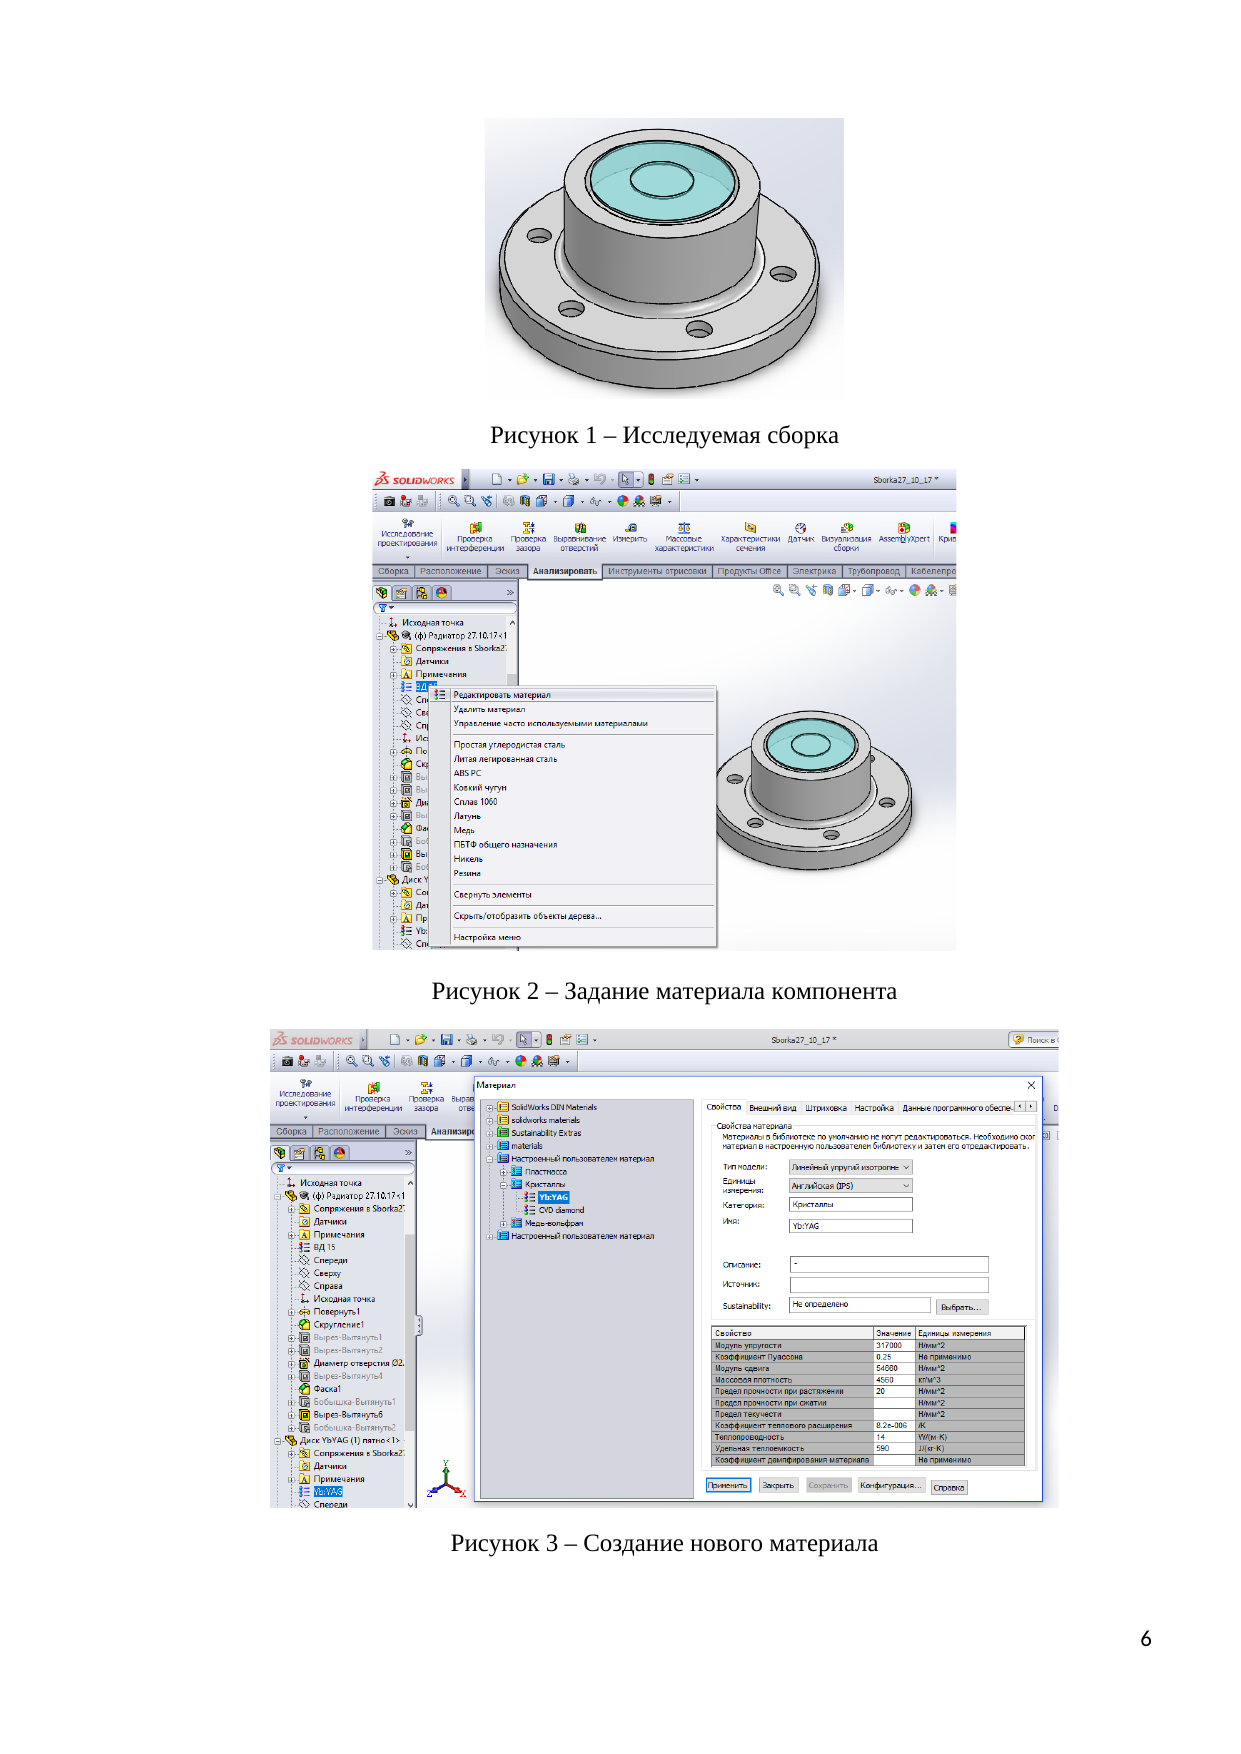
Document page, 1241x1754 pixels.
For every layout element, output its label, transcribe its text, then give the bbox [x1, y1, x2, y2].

text Рисунок 1 – Исследуемая сборка [177, 420, 1152, 448]
text Рисунок 2 – Задание материала компонента [177, 976, 1152, 1004]
text Рисунок 3 – Создание нового материала [177, 1528, 1152, 1557]
picture [270, 1029, 1059, 1508]
picture [484, 118, 844, 399]
picture [372, 469, 957, 951]
